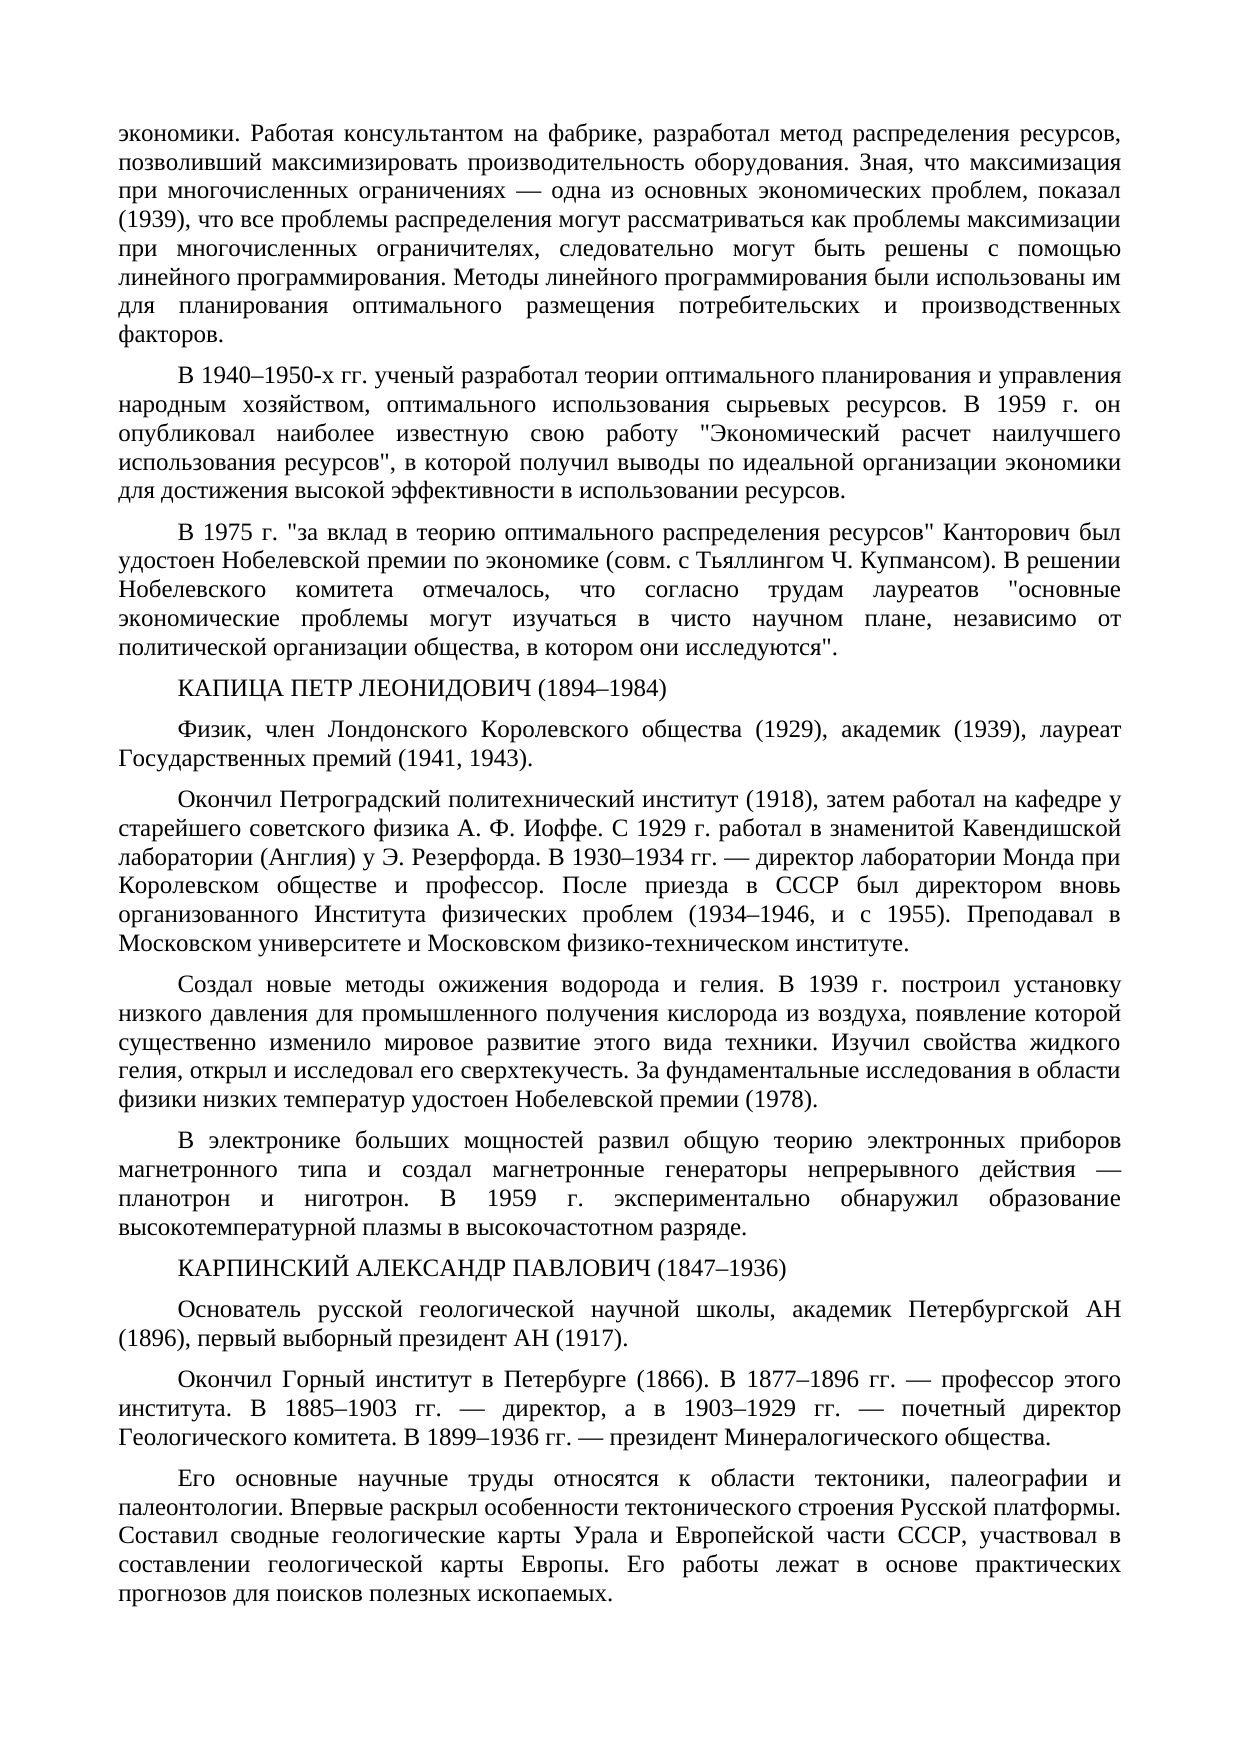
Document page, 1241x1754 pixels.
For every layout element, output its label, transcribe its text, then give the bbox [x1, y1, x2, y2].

text Окончил Петроградский политехнический институт (1918), затем работал на кафедре у старейшего советского физика А. Ф. Иоффе. С 1929 г. работал в знаменитой Кавендишской лаборатории (Англия) у Э. Резерфорда. В 1930–1934 гг. — директор лаборатории Монда при Королевском обществе и профессор. После приезда в СССР был директором вновь организованного Института физических проблем (1934–1946, и с 1955). Преподавал в Московском университете и Московском физико-техническом институте. [118, 784, 1122, 957]
text Создал новые методы ожижения водорода и гелия. В 1939 г. построил установку низкого давления для промышленного получения кислорода из воздуха, появление которой существенно изменило мировое развитие этого вида техники. Изучил свойства жидкого гелия, открыл и исследовал его сверхтекучесть. За фундаментальные исследования в области физики низких температур удостоен Нобелевской премии (1978). [118, 969, 1122, 1113]
text В электронике больших мощностей развил общую теорию электронных приборов магнетронного типа и создал магнетронные генераторы непрерывного действия — планотрон и ниготрон. В 1959 г. экспериментально обнаружил образование высокотемпературной плазмы в высокочастотном разряде. [118, 1126, 1122, 1241]
text В 1940–1950-х гг. ученый разработал теории оптимального планирования и управления народным хозяйством, оптимального использования сырьевых ресурсов. В 1959 г. он опубликовал наиболее известную свою работу "Экономический расчет наилучшего использования ресурсов", в которой получил выводы по идеальной организации экономики для достижения высокой эффективности в использовании ресурсов. [118, 361, 1122, 504]
text Окончил Горный институт в Петербурге (1866). В 1877–1896 гг. — профессор этого института. В 1885–1903 гг. — директор, а в 1903–1929 гг. — почетный директор Геологического комитета. В 1899–1936 гг. — президент Минералогического общества. [118, 1364, 1122, 1451]
text КАПИЦА ПЕТР ЛЕОНИДОВИЧ (1894–1984) [118, 673, 1122, 702]
text Основатель русской геологической научной школы, академик Петербургской АН (1896), первый выборный президент АН (1917). [118, 1294, 1122, 1352]
text Физик, член Лондонского Королевского общества (1929), академик (1939), лауреат Государственных премий (1941, 1943). [118, 714, 1122, 772]
text В 1975 г. "за вклад в теорию оптимального распределения ресурсов" Канторович был удостоен Нобелевской премии по экономике (совм. с Тьяллингом Ч. Купмансом). В решении Нобелевского комитета отмечалось, что согласно трудам лауреатов "основные экономические проблемы могут изучаться в чисто научном плане, независимо от политической организации общества, в котором они исследуются". [118, 517, 1122, 661]
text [118, 118, 1122, 348]
text КАРПИНСКИЙ АЛЕКСАНДР ПАВЛОВИЧ (1847–1936) [118, 1253, 1122, 1282]
text Его основные научные труды относятся к области тектоники, палеографии и палеонтологии. Впервые раскрыл особенности тектонического строения Русской платформы. Составил сводные геологические карты Урала и Европейской части СССР, участвовал в составлении геологической карты Европы. Его работы лежат в основе практических прогнозов для поисков полезных ископаемых. [118, 1463, 1122, 1607]
